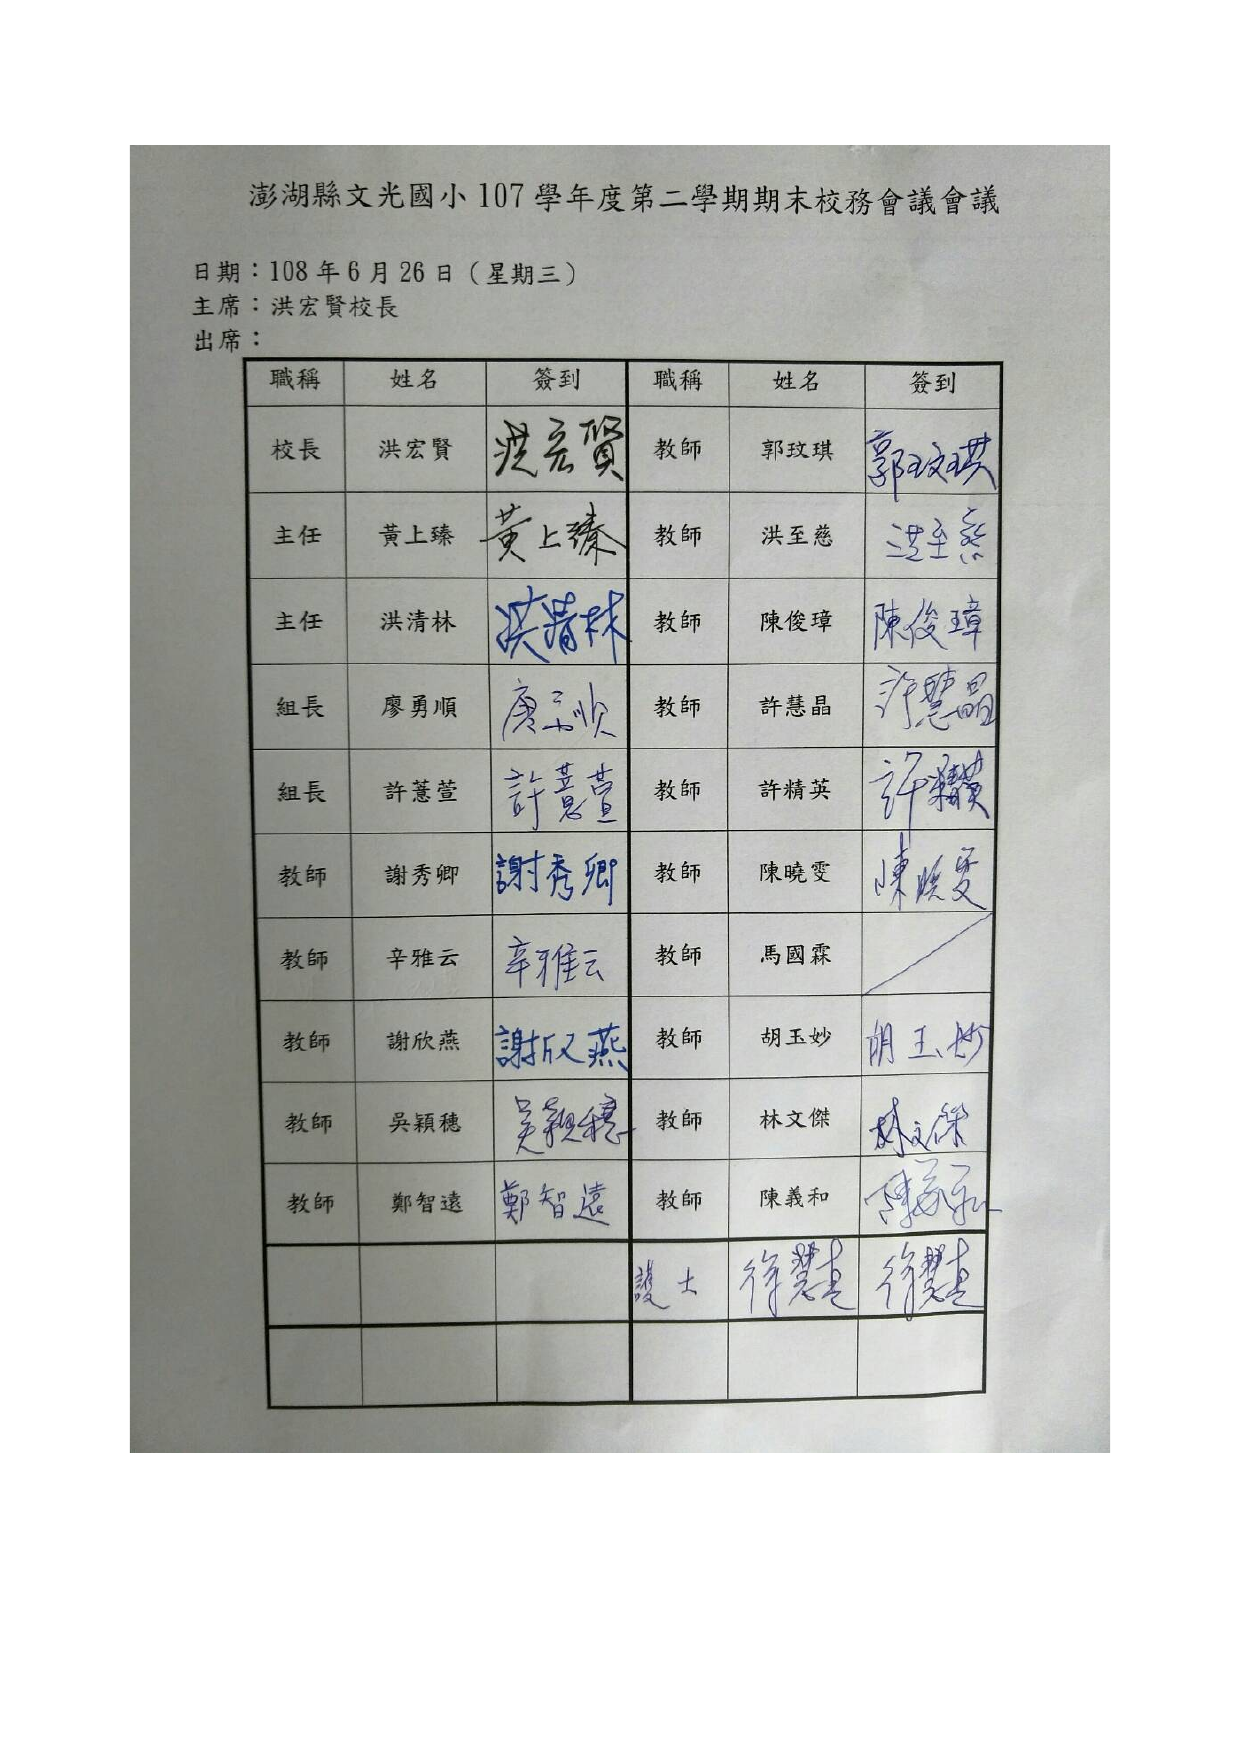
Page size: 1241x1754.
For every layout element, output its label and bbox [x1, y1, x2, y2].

picture [129, 145, 1111, 1453]
